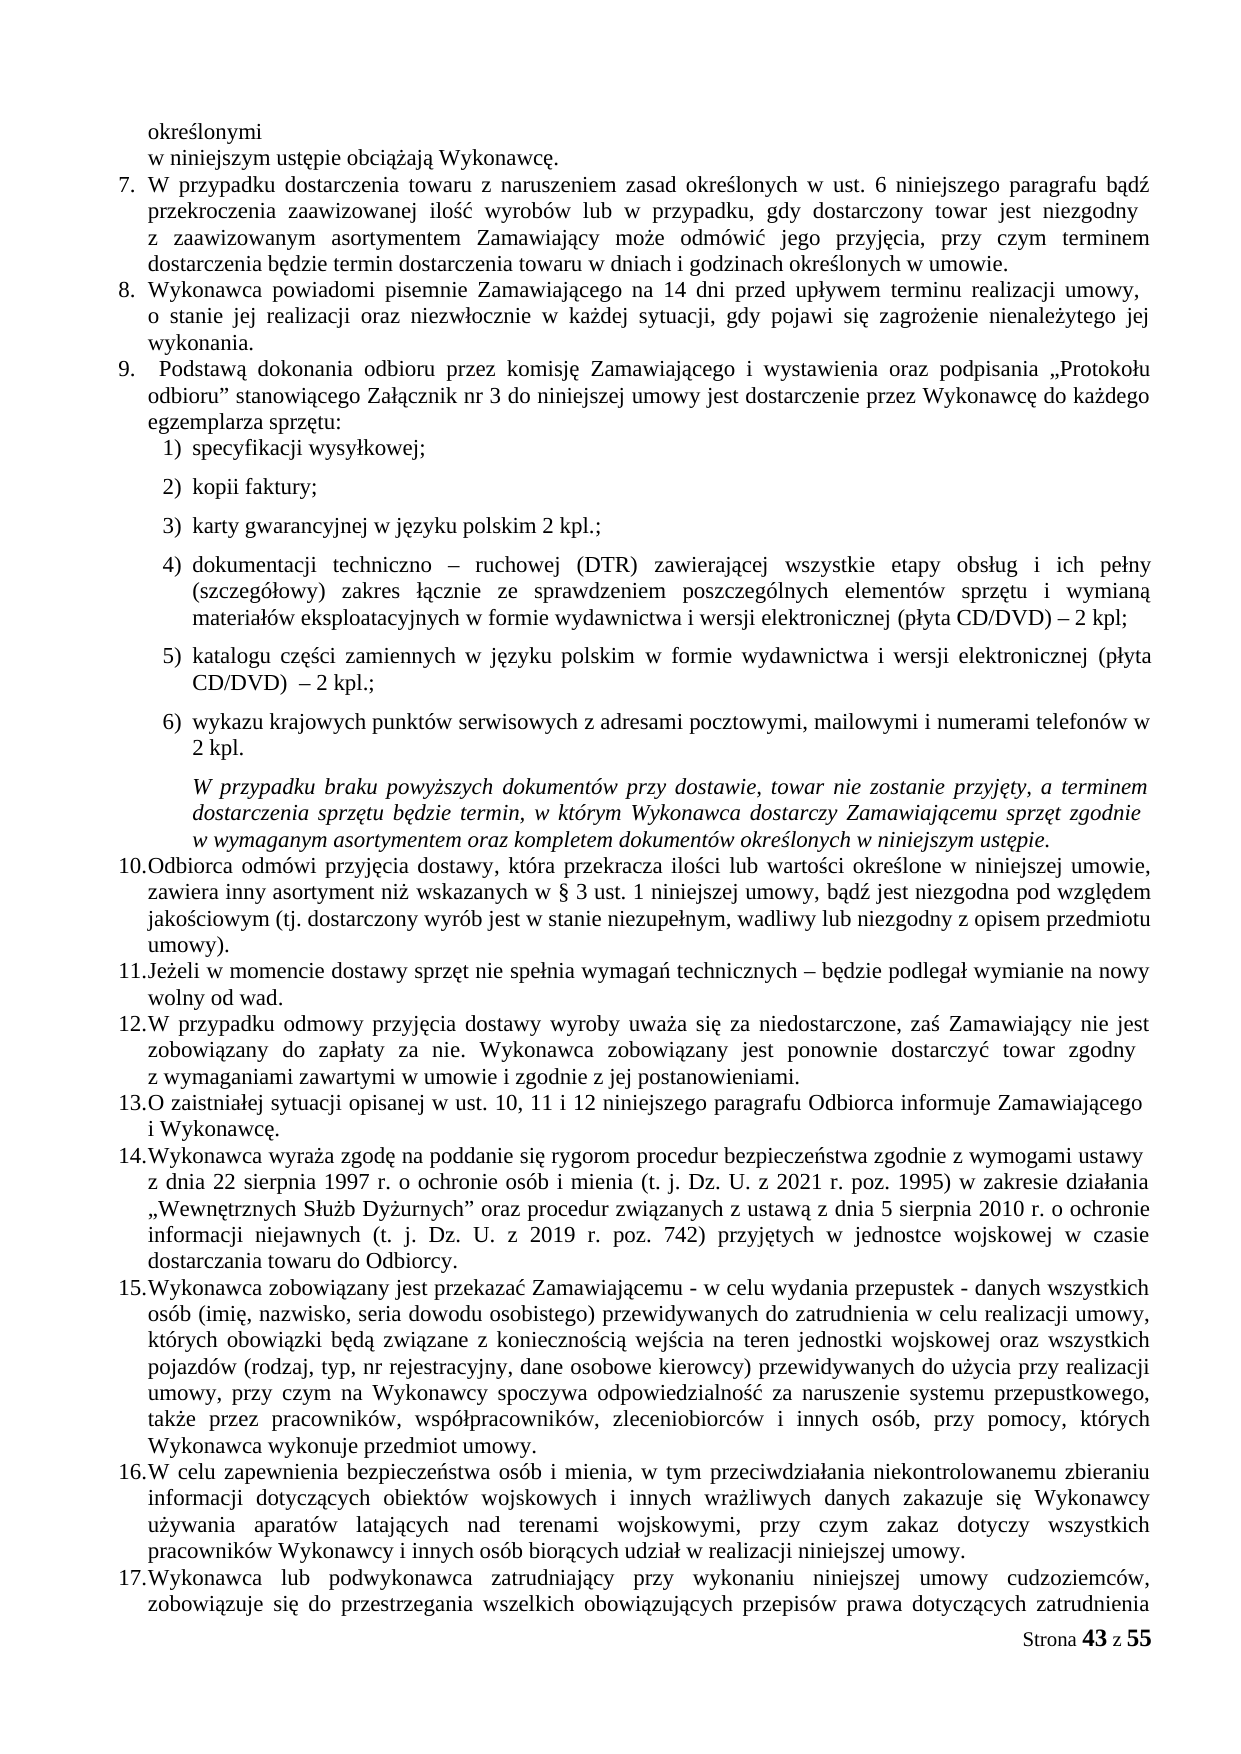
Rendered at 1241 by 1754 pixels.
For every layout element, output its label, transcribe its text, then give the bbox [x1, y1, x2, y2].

list Wykonawca powiadomi pisemnie Zamawiającego na 14 dni przed upływem terminu realizacji umowy, o stanie jej realizacji oraz niezwłocznie w każdej sytuacji, gdy pojawi się zagrożenie nienależytego jej wykonania. [118, 276, 1152, 355]
list dokumentacji techniczno – ruchowej (DTR) zawierającej wszystkie etapy obsług i ich pełny (szczegółowy) zakres łącznie ze sprawdzeniem poszczególnych elementów sprzętu i wymianą materiałów eksploatacyjnych w formie wydawnictwa i wersji elektronicznej (płyta CD/DVD) – 2 kpl; [162, 551, 1152, 630]
list Wykonawca wyraża zgodę na poddanie się rygorom procedur bezpieczeństwa zgodnie z wymogami ustawy z dnia 22 sierpnia 1997 r. o ochronie osób i mienia (t. j. Dz. U. z 2021 r. poz. 1995) w zakresie działania „Wewnętrznych Służb Dyżurnych” oraz procedur związanych z ustawą z dnia 5 sierpnia 2010 r. o ochronie informacji niejawnych (t. j. Dz. U. z 2019 r. poz. 742) przyjętych w jednostce wojskowej w czasie dostarczania towaru do Odbiorcy. [118, 1142, 1152, 1274]
list Podstawą dokonania odbioru przez komisję Zamawiającego i wystawienia oraz podpisania „Protokołu odbioru” stanowiącego Załącznik nr 3 do niniejszej umowy jest dostarczenie przez Wykonawcę do każdego egzemplarza sprzętu: [118, 355, 1152, 434]
list wykazu krajowych punktów serwisowych z adresami pocztowymi, mailowymi i numerami telefonów w 2 kpl. [162, 708, 1152, 760]
list specyfikacji wysyłkowej; [162, 434, 1152, 461]
list W przypadku odmowy przyjęcia dostawy wyroby uważa się za niedostarczone, zaś Zamawiający nie jest zobowiązany do zapłaty za nie. Wykonawca zobowiązany jest ponownie dostarczyć towar zgodny z wymaganiami zawartymi w umowie i zgodnie z jej postanowieniami. [118, 1010, 1152, 1089]
list kopii faktury; [162, 473, 1152, 499]
list Jeżeli w momencie dostawy sprzęt nie spełnia wymagań technicznych – będzie podlegał wymianie na nowy wolny od wad. [118, 957, 1152, 1010]
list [118, 118, 1152, 171]
list W celu zapewnienia bezpieczeństwa osób i mienia, w tym przeciwdziałania niekontrolowanemu zbieraniu informacji dotyczących obiektów wojskowych i innych wrażliwych danych zakazuje się Wykonawcy używania aparatów latających nad terenami wojskowymi, przy czym zakaz dotyczy wszystkich pracowników Wykonawcy i innych osób biorących udział w realizacji niniejszej umowy. [118, 1458, 1152, 1563]
text W przypadku braku powyższych dokumentów przy dostawie, towar nie zostanie przyjęty, a terminem dostarczenia sprzętu będzie termin, w którym Wykonawca dostarczy Zamawiającemu sprzęt zgodnie w wymaganym asortymentem oraz kompletem dokumentów określonych w niniejszym ustępie. [192, 773, 1152, 852]
list Odbiorca odmówi przyjęcia dostawy, która przekracza ilości lub wartości określone w niniejszej umowie, zawiera inny asortyment niż wskazanych w § 3 ust. 1 niniejszej umowy, bądź jest niezgodna pod względem jakościowym (tj. dostarczony wyrób jest w stanie niezupełnym, wadliwy lub niezgodny z opisem przedmiotu umowy). [118, 852, 1152, 957]
list O zaistniałej sytuacji opisanej w ust. 10, 11 i 12 niniejszego paragrafu Odbiorca informuje Zamawiającego i Wykonawcę. [118, 1089, 1152, 1142]
list katalogu części zamiennych w języku polskim w formie wydawnictwa i wersji elektronicznej (płyta CD/DVD) – 2 kpl.; [162, 642, 1152, 695]
list W przypadku dostarczenia towaru z naruszeniem zasad określonych w ust. 6 niniejszego paragrafu bądź przekroczenia zaawizowanej ilość wyrobów lub w przypadku, gdy dostarczony towar jest niezgodny z zaawizowanym asortymentem Zamawiający może odmówić jego przyjęcia, przy czym terminem dostarczenia będzie termin dostarczenia towaru w dniach i godzinach określonych w umowie. [118, 171, 1152, 276]
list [118, 1563, 1152, 1616]
list Wykonawca zobowiązany jest przekazać Zamawiającemu - w celu wydania przepustek - danych wszystkich osób (imię, nazwisko, seria dowodu osobistego) przewidywanych do zatrudnienia w celu realizacji umowy, których obowiązki będą związane z koniecznością wejścia na teren jednostki wojskowej oraz wszystkich pojazdów (rodzaj, typ, nr rejestracyjny, dane osobowe kierowcy) przewidywanych do użycia przy realizacji umowy, przy czym na Wykonawcy spoczywa odpowiedzialność za naruszenie systemu przepustkowego, także przez pracowników, współpracowników, zleceniobiorców i innych osób, przy pomocy, których Wykonawca wykonuje przedmiot umowy. [118, 1274, 1152, 1458]
list karty gwarancyjnej w języku polskim 2 kpl.; [162, 512, 1152, 538]
